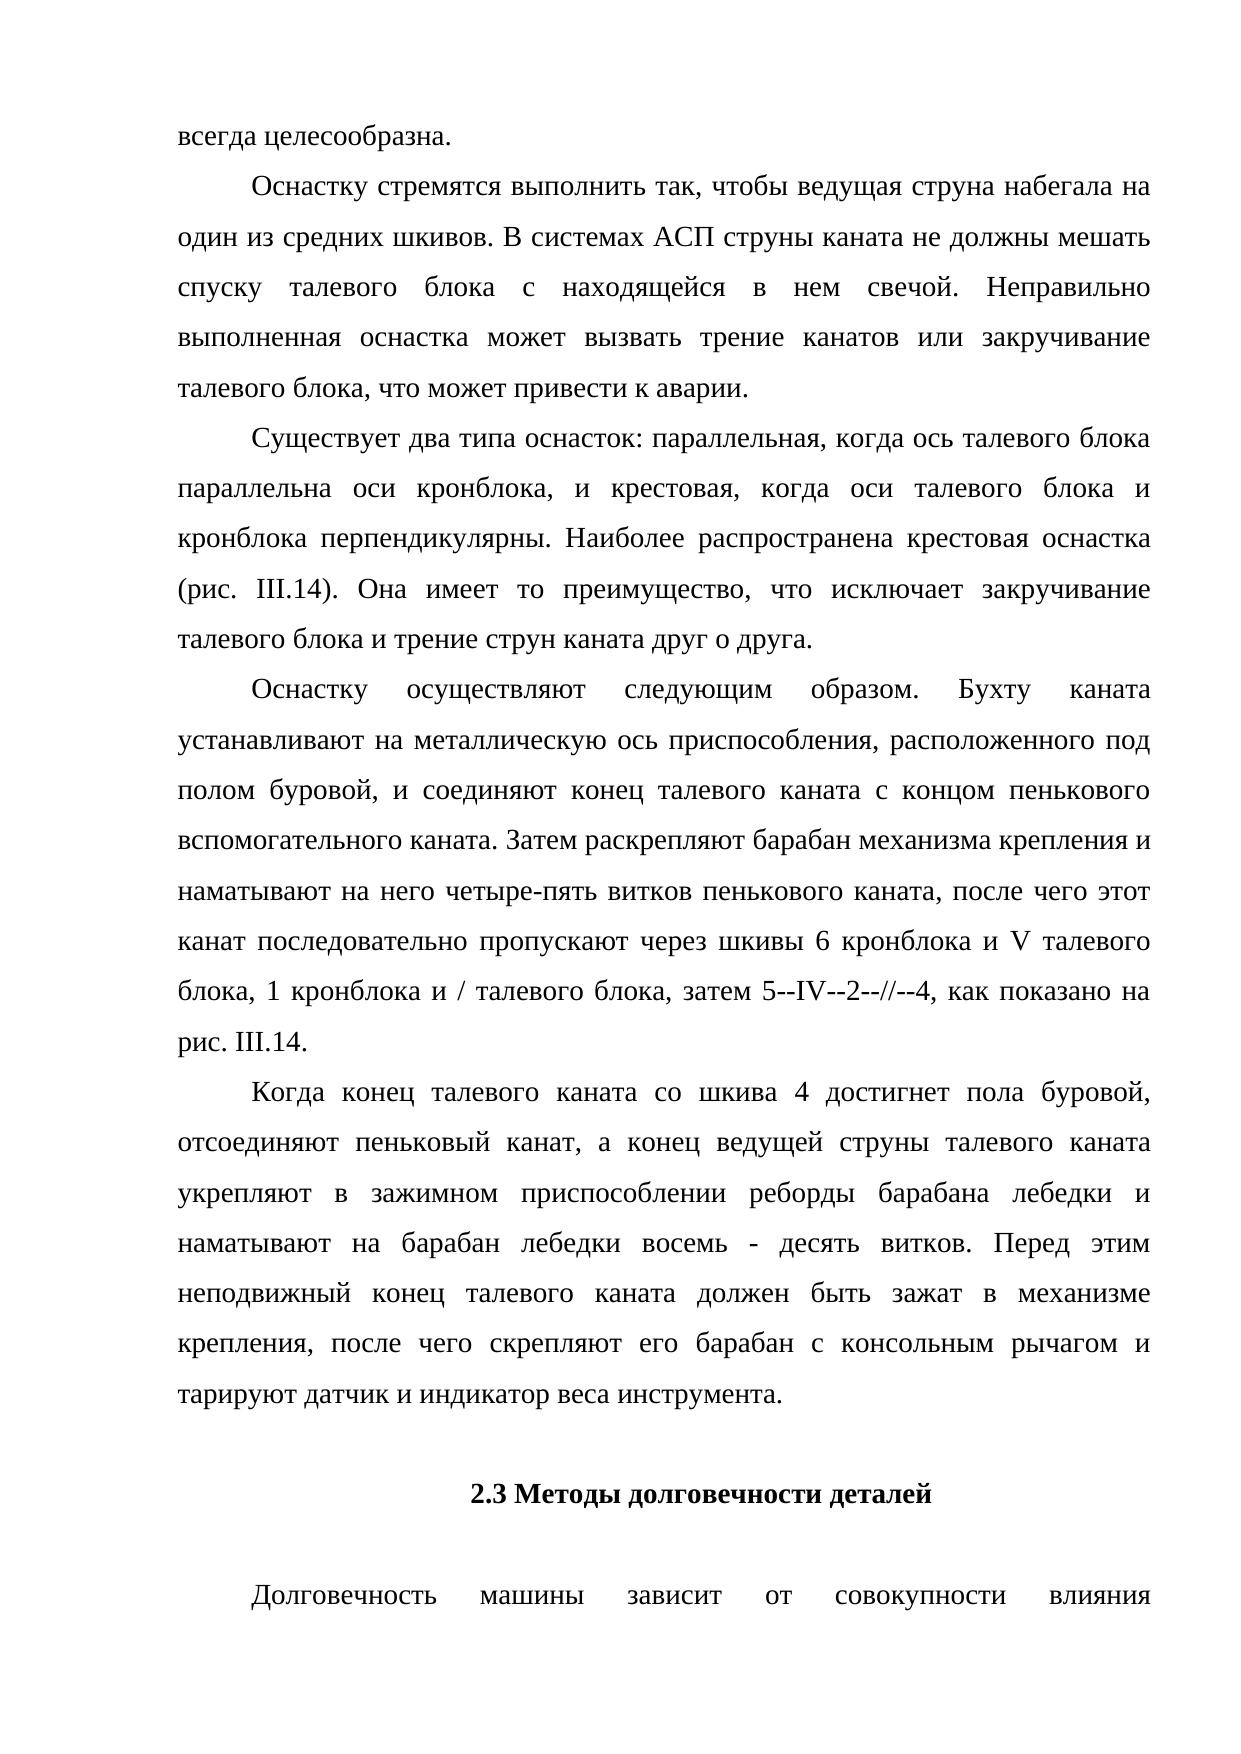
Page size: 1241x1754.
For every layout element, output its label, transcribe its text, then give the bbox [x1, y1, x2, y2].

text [177, 1577, 1152, 1611]
text Оснастку осуществляют следующим образом. Бухту каната устанавливают на металлическую ось приспособления, расположенного под полом буровой, и соединяют конец талевого каната с концом пенькового вспомогательного каната. Затем раскрепляют барабан механизма крепления и наматывают на него четыре-пять витков пенькового каната, после чего этот канат последовательно пропускают через шкивы 6 кронблока и V талевого блока, 1 кронблока и / талевого блока, затем 5--IV--2--//--4, как показано на рис. III.14. [177, 672, 1152, 1057]
text Существует два типа оснасток: параллельная, когда ось талевого блока параллельна оси кронблока, и крестовая, когда оси талевого блока и кронблока перпендикулярны. Наиболее распространена крестовая оснастка (рис. III.14). Она имеет то преимущество, что исключает закручивание талевого блока и трение струн каната друг о друга. [177, 420, 1152, 655]
text Оснастку стремятся выполнить так, чтобы ведущая струна набегала на один из средних шкивов. В системах АСП струны каната не должны мешать спуску талевого блока с находящейся в нем свечой. Неправильно выполненная оснастка может вызвать трение канатов или закручивание талевого блока, что может привести к аварии. [177, 168, 1152, 403]
text Когда конец талевого каната со шкива 4 достигнет пола буровой, отсоединяют пеньковый канат, а конец ведущей струны талевого каната укрепляют в зажимном приспособлении реборды барабана лебедки и наматывают на барабан лебедки восемь - десять витков. Перед этим неподвижный конец талевого каната должен быть зажат в механизме крепления, после чего скрепляют его барабан с консольным рычагом и тарируют датчик и индикатор веса инструмента. [177, 1074, 1152, 1409]
text 2.3 Методы долговечности деталей [177, 1477, 1152, 1510]
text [177, 118, 1152, 152]
